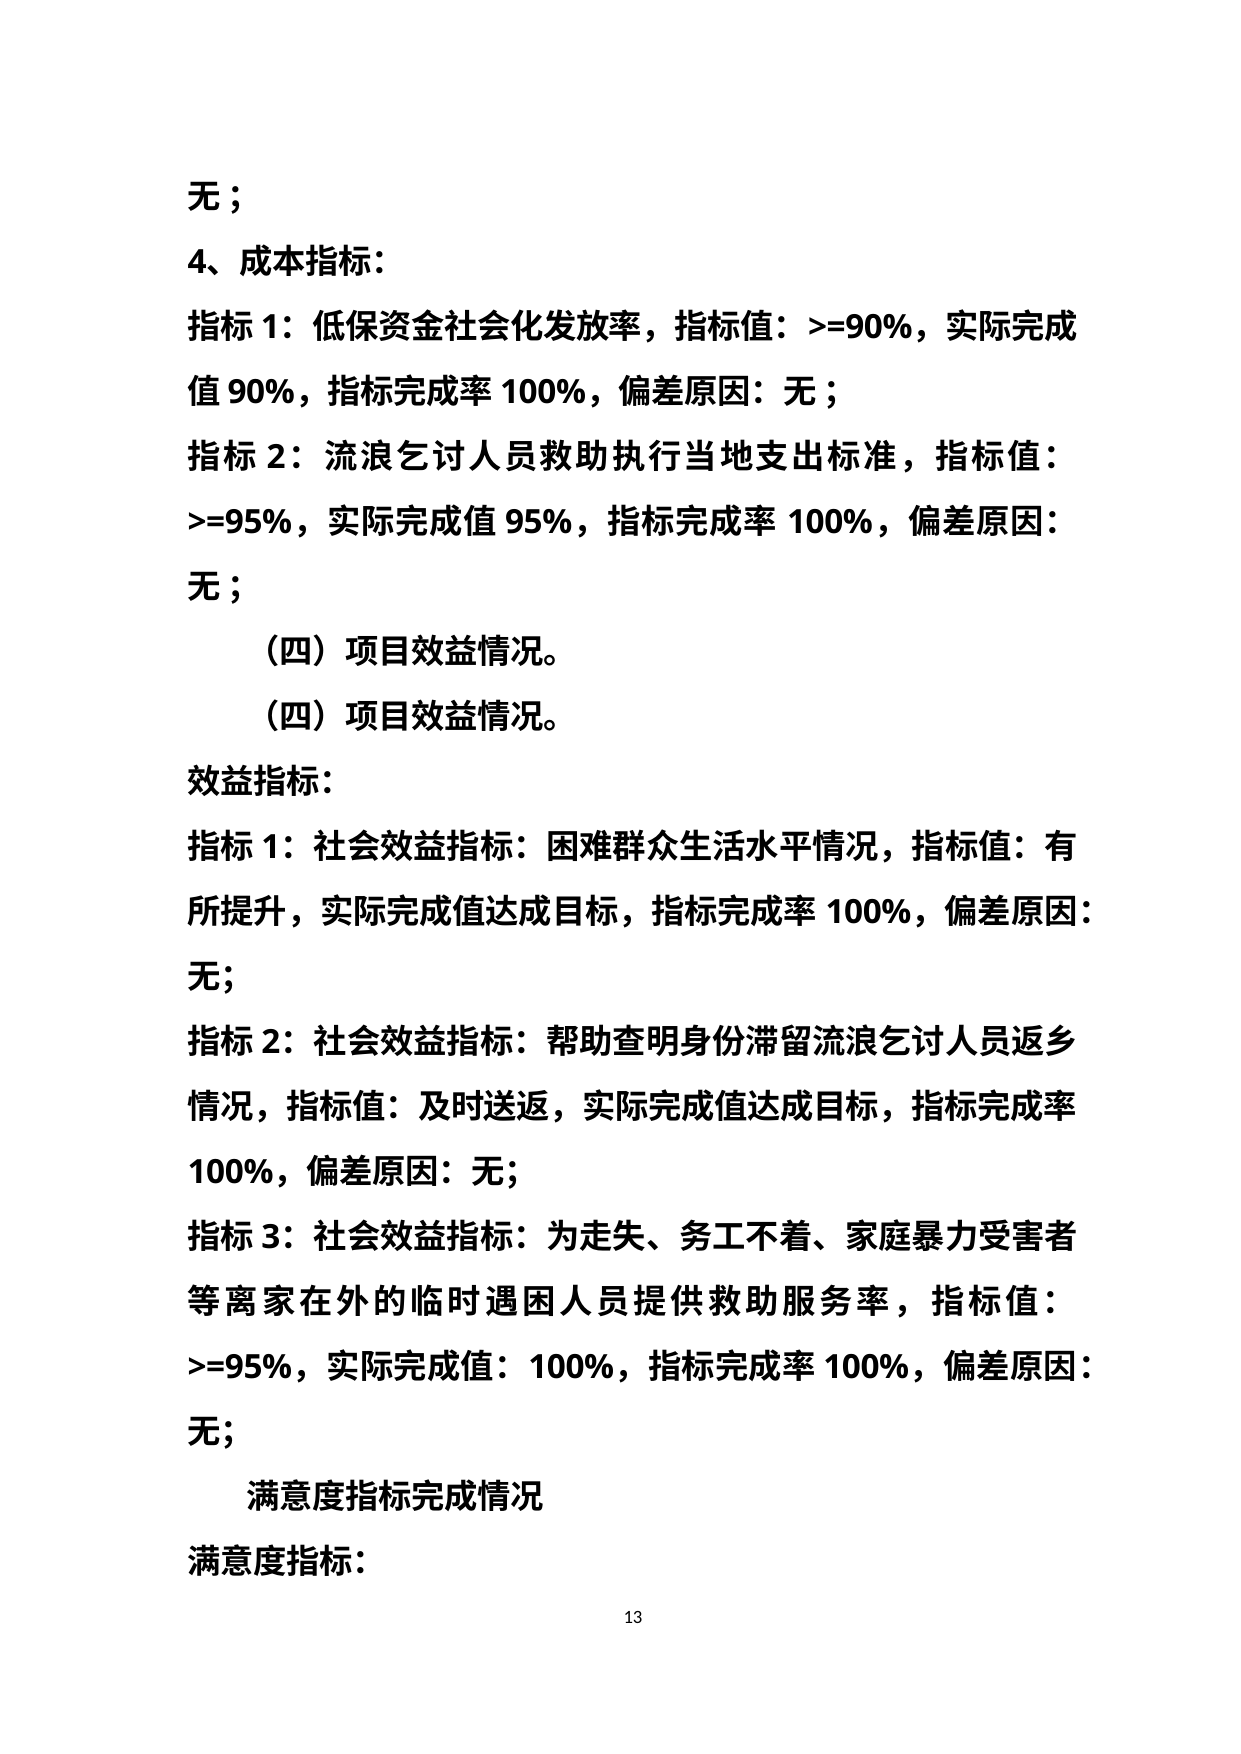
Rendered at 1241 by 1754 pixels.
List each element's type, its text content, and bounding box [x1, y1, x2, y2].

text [187, 1462, 1078, 1592]
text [187, 162, 1078, 617]
text （四）项目效益情况。 效益指标： 指标1：社会效益指标：困难群众生活水平情况，指标值：有所提升，实际完成值达成目标，指标完成率100%，偏差原因：无； 指标2：社会效益指标：帮助查明身份滞留流浪乞讨人员返乡情况，指标值：及时送返，实际完成值达成目标，指标完成率100%，偏差原因：无； 指标3：社会效益指标：为走失、务工不着、家庭暴力受害者等离家在外的临时遇困人员提供救助服务率，指标值：>=95%，实际完成值：100%，指标完成率100%，偏差原因：无； [187, 682, 1078, 1462]
text （四）项目效益情况。 [187, 617, 1078, 682]
